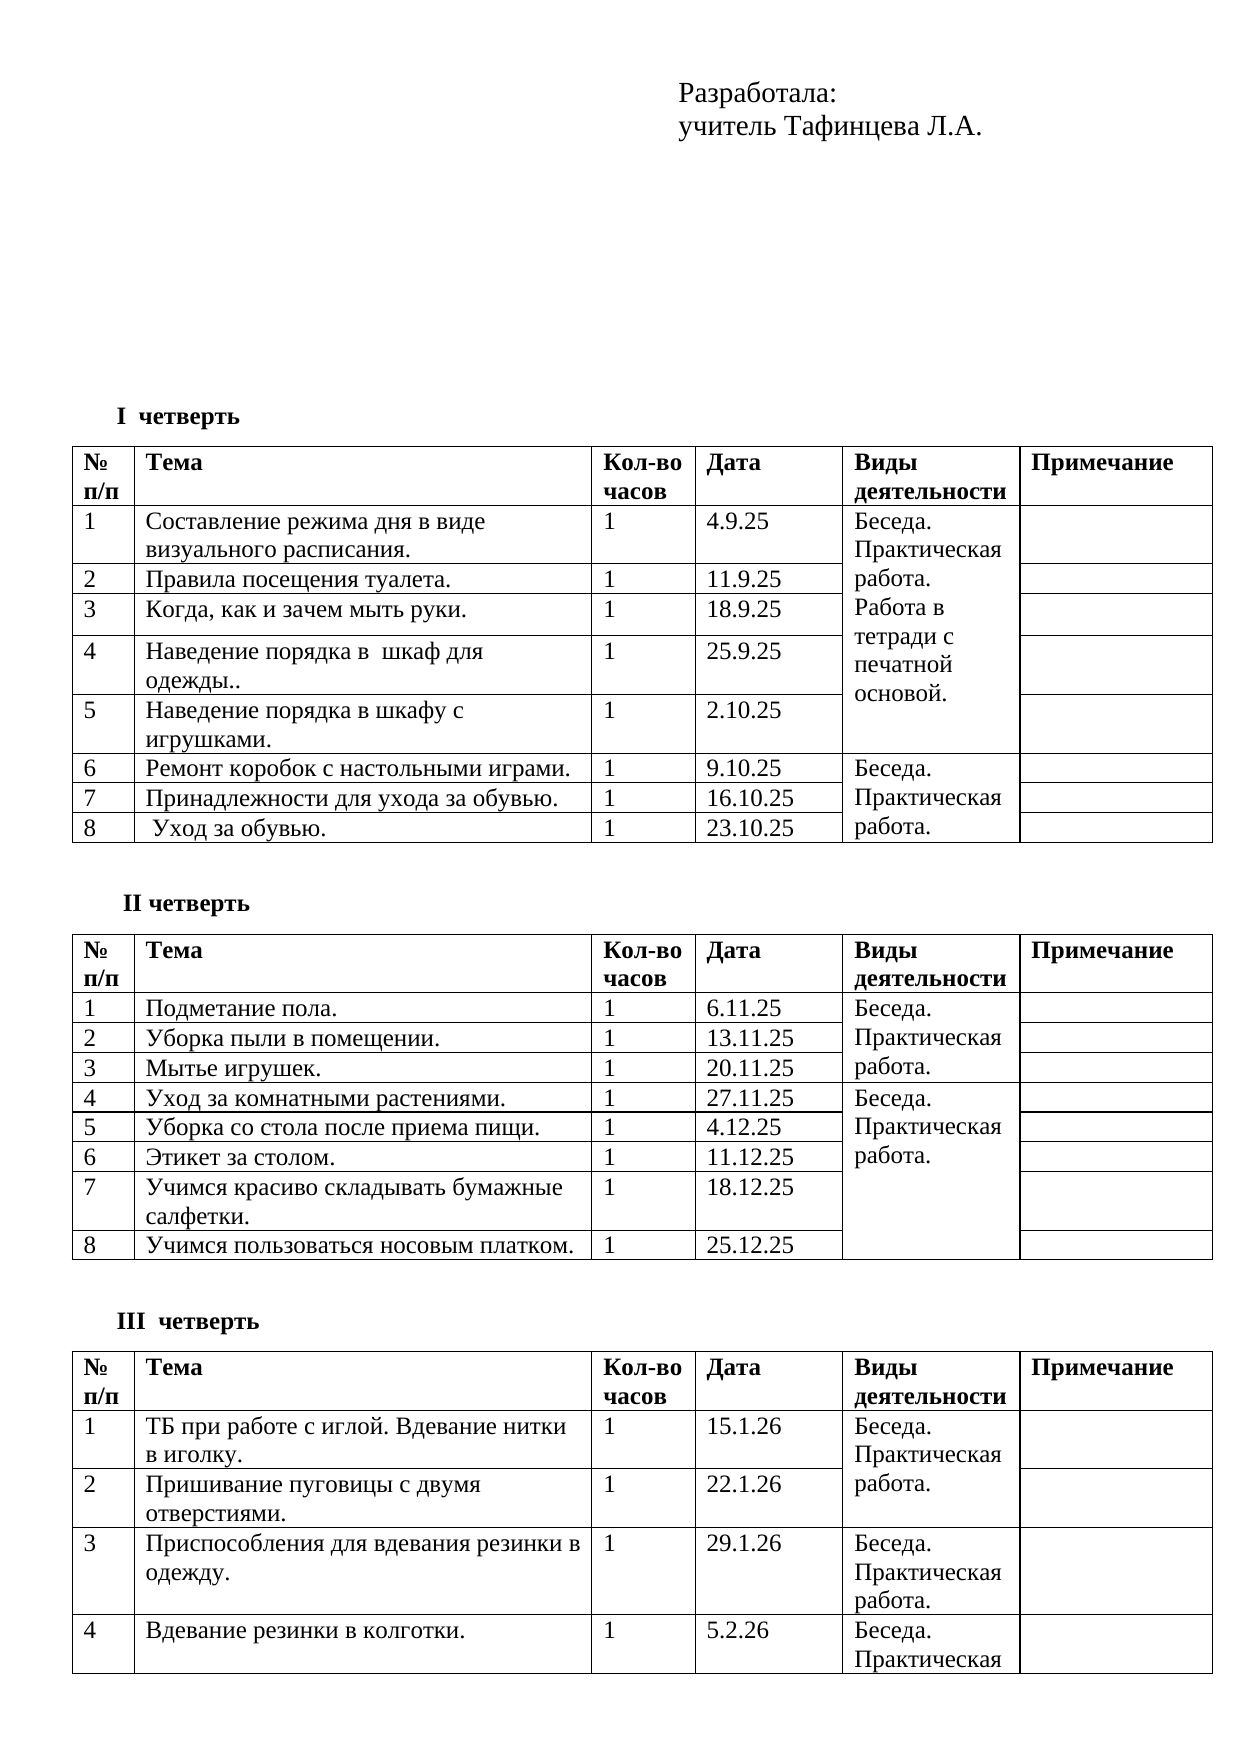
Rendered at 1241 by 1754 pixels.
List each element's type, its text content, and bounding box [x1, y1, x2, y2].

table_cell 8 [73, 1231, 134, 1259]
table_cell 1 [592, 506, 695, 563]
table_cell 1 [592, 564, 695, 593]
table_cell [1021, 1528, 1212, 1614]
table_cell Составление режима дня в виде визуального расписания. [135, 506, 591, 563]
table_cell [843, 1615, 1019, 1673]
table_cell 6 [73, 754, 134, 782]
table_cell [135, 1615, 591, 1673]
table_cell [1021, 754, 1212, 782]
table_cell Ремонт коробок с настольными играми. [135, 754, 591, 782]
table_cell 1 [592, 1023, 695, 1052]
table_header № п/п [73, 1352, 134, 1410]
table_cell 1 [73, 1411, 134, 1468]
table_cell 5.2.26 [696, 1615, 842, 1673]
table_cell 1 [592, 594, 695, 635]
table_cell 18.12.25 [696, 1172, 842, 1229]
table_cell Уход за комнатными растениями. [135, 1083, 591, 1111]
table_cell 5 [73, 1113, 134, 1141]
table_cell [1021, 506, 1212, 563]
table_cell 2 [73, 1023, 134, 1052]
table_header Дата [696, 935, 842, 992]
table_header Кол-во часов [592, 935, 695, 992]
table_cell [1021, 783, 1212, 812]
table_cell [1021, 1469, 1212, 1527]
table_cell 1 [73, 993, 134, 1022]
table_cell 11.9.25 [696, 564, 842, 593]
table_cell 2 [73, 1469, 134, 1527]
table_header Виды деятельности [843, 1352, 1019, 1410]
table_cell 20.11.25 [696, 1053, 842, 1082]
table_header Примечание [1021, 1352, 1212, 1410]
table_cell 11.12.25 [696, 1142, 842, 1171]
table_header Кол-во часов [592, 1352, 695, 1410]
table_cell Беседа. Практическая работа. [843, 993, 1019, 1082]
table_cell Когда, как и зачем мыть руки. [135, 594, 591, 635]
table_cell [843, 1528, 1019, 1614]
table_cell 25.12.25 [696, 1231, 842, 1259]
table_cell 1 [592, 993, 695, 1022]
table_cell 7 [73, 1172, 134, 1229]
table_header Примечание [1021, 447, 1212, 505]
table_cell 2 [73, 564, 134, 593]
table_cell 2.10.25 [696, 695, 842, 752]
table_cell Беседа. Практическая работа. Работа в тетради с печатной основой. [843, 506, 1019, 752]
table_cell 4 [73, 1083, 134, 1111]
table_cell 1 [592, 783, 695, 812]
table_cell 25.9.25 [696, 636, 842, 694]
table_cell Учимся красиво складывать бумажные салфетки. [135, 1172, 591, 1229]
table_cell 29.1.26 [696, 1528, 842, 1614]
table_cell 1 [592, 1231, 695, 1259]
table_cell Беседа. Практическая работа. [843, 1083, 1019, 1259]
table_header Тема [135, 1352, 591, 1410]
table_cell 18.9.25 [696, 594, 842, 635]
table_cell 1 [592, 636, 695, 694]
table_header Дата [696, 447, 842, 505]
table_cell Мытье игрушек. [135, 1053, 591, 1082]
table_cell 7 [73, 783, 134, 812]
table_cell [1021, 1083, 1212, 1111]
text I четверть [116, 401, 1165, 429]
table_cell Пришивание пуговицы с двумя отверстиями. [135, 1469, 591, 1527]
table_cell ТБ при работе с иглой. Вдевание нитки в иголку. [135, 1411, 591, 1468]
table_cell 6 [73, 1142, 134, 1171]
table_cell Уход за обувью. [135, 813, 591, 842]
table_cell 13.11.25 [696, 1023, 842, 1052]
table_cell [1021, 993, 1212, 1022]
table_cell Правила посещения туалета. [135, 564, 591, 593]
table_cell 4.9.25 [696, 506, 842, 563]
table_cell [1021, 1053, 1212, 1082]
table_cell [1021, 813, 1212, 842]
table_cell 1 [592, 1172, 695, 1229]
table_header Кол-во часов [592, 447, 695, 505]
table_cell [1021, 1615, 1212, 1673]
table_cell 5 [73, 695, 134, 752]
table_header Виды деятельности [843, 935, 1019, 992]
table_header № п/п [73, 447, 134, 505]
table_cell [1021, 695, 1212, 752]
table_cell 1 [592, 1142, 695, 1171]
table_cell Приспособления для вдевания резинки в одежду. [135, 1528, 591, 1614]
table_cell Наведение порядка в шкаф для одежды.. [135, 636, 591, 694]
table_cell [1021, 1142, 1212, 1171]
table_header Тема [135, 447, 591, 505]
table_cell Этикет за столом. [135, 1142, 591, 1171]
table_cell 16.10.25 [696, 783, 842, 812]
table_cell 22.1.26 [696, 1469, 842, 1527]
table_cell [1021, 636, 1212, 694]
table_cell 4.12.25 [696, 1113, 842, 1141]
table_cell Уборка пыли в помещении. [135, 1023, 591, 1052]
table_header Примечание [1021, 935, 1212, 992]
table_header № п/п [73, 935, 134, 992]
table_header Тема [135, 935, 591, 992]
table_cell 3 [73, 1528, 134, 1614]
table_header Дата [696, 1352, 842, 1410]
table_cell [1021, 564, 1212, 593]
table_cell Беседа. Практическая работа. [843, 1411, 1019, 1527]
table_cell 27.11.25 [696, 1083, 842, 1111]
table_cell 8 [73, 813, 134, 842]
table_cell 23.10.25 [696, 813, 842, 842]
table_cell [1021, 1411, 1212, 1468]
table_cell [1021, 1113, 1212, 1141]
table_cell 9.10.25 [696, 754, 842, 782]
table_cell 1 [73, 506, 134, 563]
table_cell [1021, 1172, 1212, 1229]
table_cell 1 [592, 1053, 695, 1082]
table_cell [1021, 594, 1212, 635]
table_cell Беседа. Практическая работа. [843, 754, 1019, 842]
table_header Разработала: учитель Тафинцева Л.А. [667, 75, 1165, 171]
table_cell 3 [73, 1053, 134, 1082]
text III четверть [116, 1306, 1165, 1334]
table_cell Наведение порядка в шкафу с игрушками. [135, 695, 591, 752]
table_cell [1021, 1231, 1212, 1259]
table_cell 6.11.25 [696, 993, 842, 1022]
table_cell 1 [592, 695, 695, 752]
table_cell 15.1.26 [696, 1411, 842, 1468]
table_cell 3 [73, 594, 134, 635]
table_cell 1 [592, 1411, 695, 1468]
table_cell 1 [592, 1469, 695, 1527]
table_cell Принадлежности для ухода за обувью. [135, 783, 591, 812]
table_cell 4 [73, 636, 134, 694]
table_cell Уборка со стола после приема пищи. [135, 1113, 591, 1141]
table_cell Подметание пола. [135, 993, 591, 1022]
table_cell 1 [592, 1083, 695, 1111]
table_cell Учимся пользоваться носовым платком. [135, 1231, 591, 1259]
table_cell 1 [592, 1528, 695, 1614]
table_cell [1021, 1023, 1212, 1052]
table_header Виды деятельности [843, 447, 1019, 505]
table_cell 1 [592, 813, 695, 842]
table_cell 1 [592, 1615, 695, 1673]
table_cell 4 [73, 1615, 134, 1673]
table_cell 1 [592, 754, 695, 782]
text II четверть [116, 888, 1165, 917]
table_cell 1 [592, 1113, 695, 1141]
